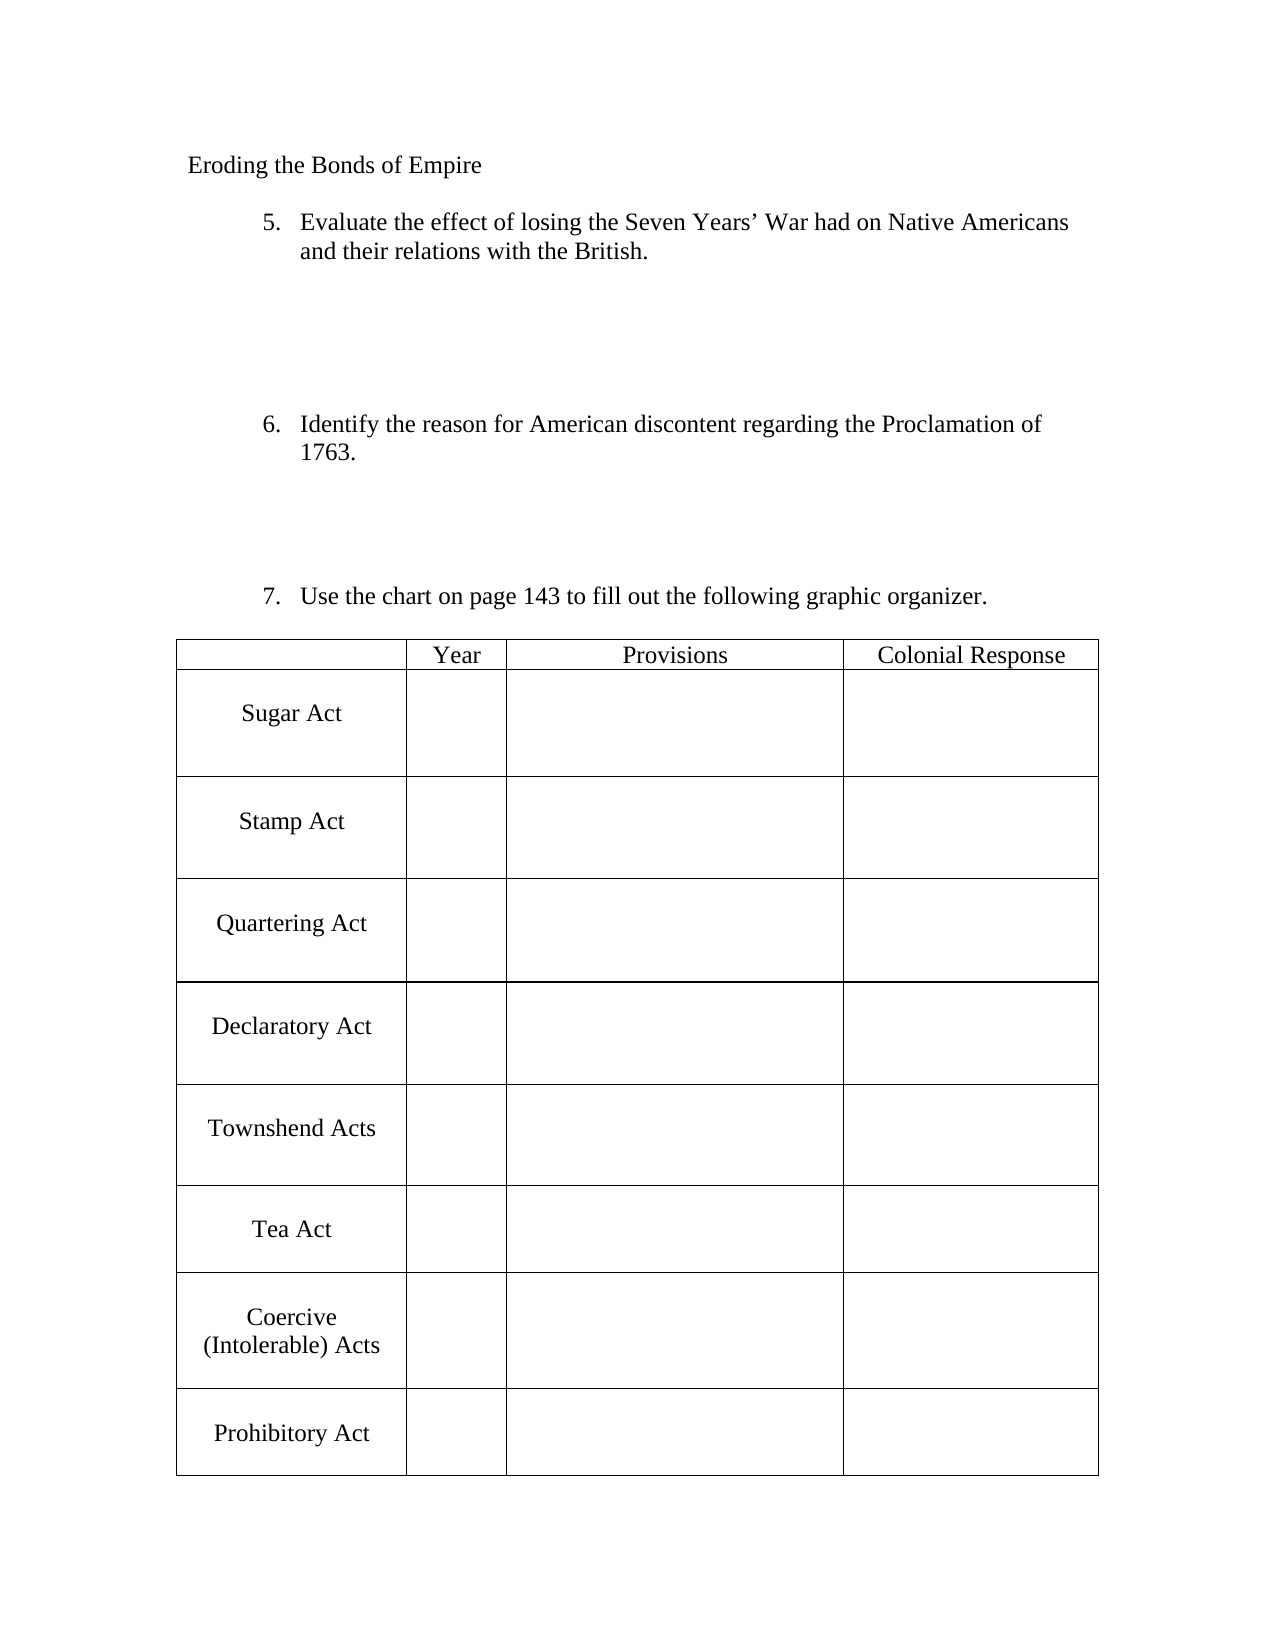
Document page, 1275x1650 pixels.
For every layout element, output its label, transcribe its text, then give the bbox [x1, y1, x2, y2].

table_cell [507, 983, 843, 1083]
table_cell [844, 1186, 1098, 1272]
table_cell [507, 879, 843, 981]
table_cell [407, 670, 506, 776]
list Identify the reason for American discontent regarding the Proclamation of 1763. [262, 409, 1087, 466]
table_cell [844, 777, 1098, 878]
table_cell [407, 1186, 506, 1272]
table_cell [507, 1273, 843, 1388]
table_cell [844, 1085, 1098, 1184]
table_cell [407, 1273, 506, 1388]
table_cell [507, 670, 843, 776]
table_cell Prohibitory Act [177, 1389, 406, 1475]
table_cell [507, 1389, 843, 1475]
table_cell [407, 983, 506, 1083]
table_cell Tea Act [177, 1186, 406, 1272]
table_cell Declaratory Act [177, 983, 406, 1083]
table_cell [407, 1389, 506, 1475]
table_header Colonial Response [844, 640, 1098, 668]
table_cell [844, 1273, 1098, 1388]
table_cell Townshend Acts [177, 1085, 406, 1184]
table_cell [407, 777, 506, 878]
table_cell [507, 1186, 843, 1272]
table_cell [507, 1085, 843, 1184]
table_cell [844, 670, 1098, 776]
table_cell [407, 879, 506, 981]
table_cell Quartering Act [177, 879, 406, 981]
list Use the chart on page 143 to fill out the following graphic organizer. [262, 581, 1087, 610]
table_header [177, 640, 406, 668]
list Evaluate the effect of losing the Seven Years’ War had on Native Americans and their relations with the British. [262, 207, 1087, 265]
table_cell [407, 1085, 506, 1184]
table_cell [507, 777, 843, 878]
table_cell Stamp Act [177, 777, 406, 878]
table_cell Sugar Act [177, 670, 406, 776]
table_cell [844, 879, 1098, 981]
table_cell [844, 1389, 1098, 1475]
table_header Year [407, 640, 506, 668]
table_cell Coercive (Intolerable) Acts [177, 1273, 406, 1388]
table_cell [844, 983, 1098, 1083]
table_header Provisions [507, 640, 843, 668]
text Eroding the Bonds of Empire [187, 150, 1087, 179]
